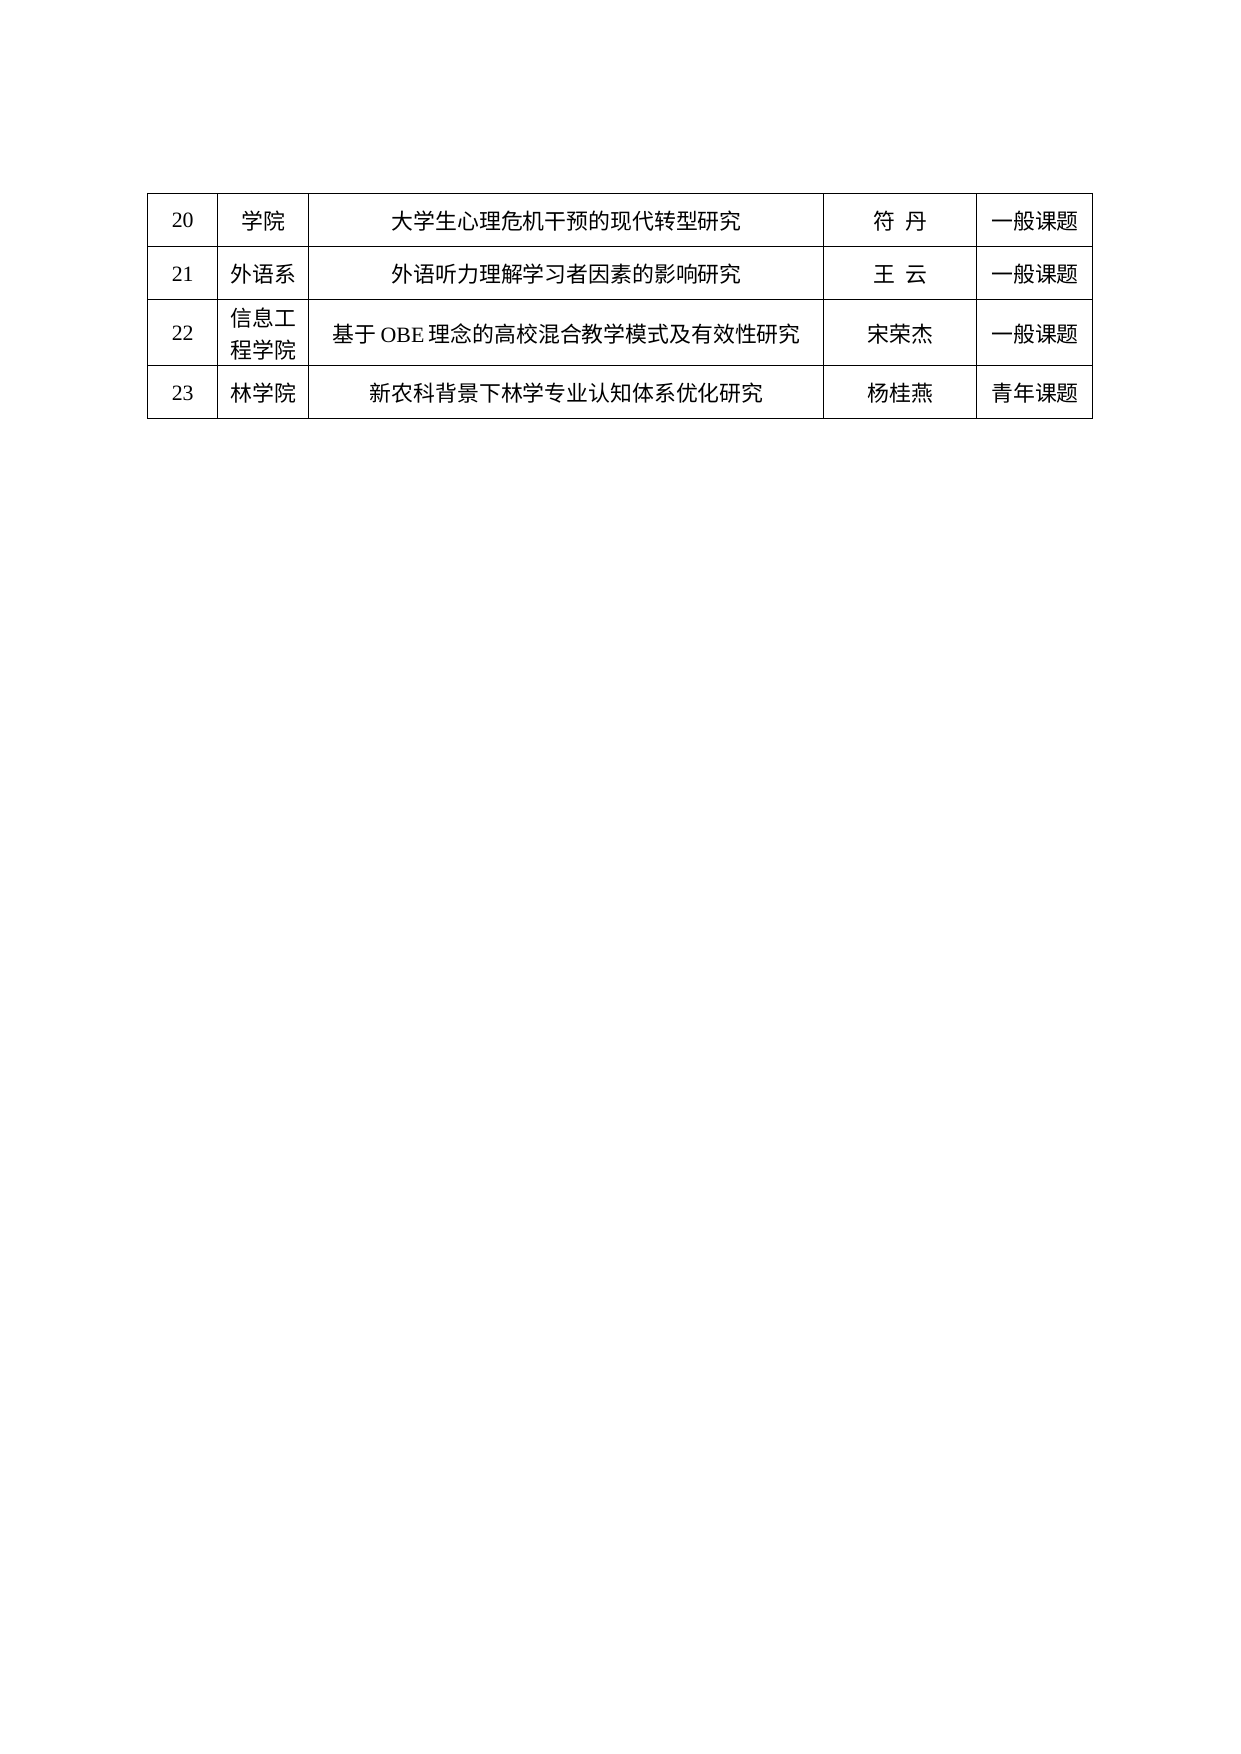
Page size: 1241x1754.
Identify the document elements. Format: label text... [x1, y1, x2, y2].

table_cell 外语系 [218, 247, 308, 299]
table_cell 外语听力理解学习者因素的影响研究 [309, 247, 823, 299]
table_cell 一般课题 [977, 300, 1092, 365]
table_cell 一般课题 [977, 247, 1092, 299]
table_cell 20 [148, 194, 217, 246]
table_cell 青年课题 [977, 366, 1092, 418]
table_cell 王 云 [824, 247, 976, 299]
table_cell 大学生心理危机干预的现代转型研究 [309, 194, 823, 246]
table_cell 林学院 [218, 366, 308, 418]
table_cell 23 [148, 366, 217, 418]
table_cell 基于OBE理念的高校混合教学模式及有效性研究 [309, 300, 823, 365]
table_cell 22 [148, 300, 217, 365]
table_cell 21 [148, 247, 217, 299]
table_cell 一般课题 [977, 194, 1092, 246]
table_cell 综合素质教育学院 [218, 194, 308, 246]
table_cell 信息工程学院 [218, 300, 308, 365]
table_cell 新农科背景下林学专业认知体系优化研究 [309, 366, 823, 418]
table_cell 符 丹 [824, 194, 976, 246]
table_cell 宋荣杰 [824, 300, 976, 365]
table_cell 杨桂燕 [824, 366, 976, 418]
